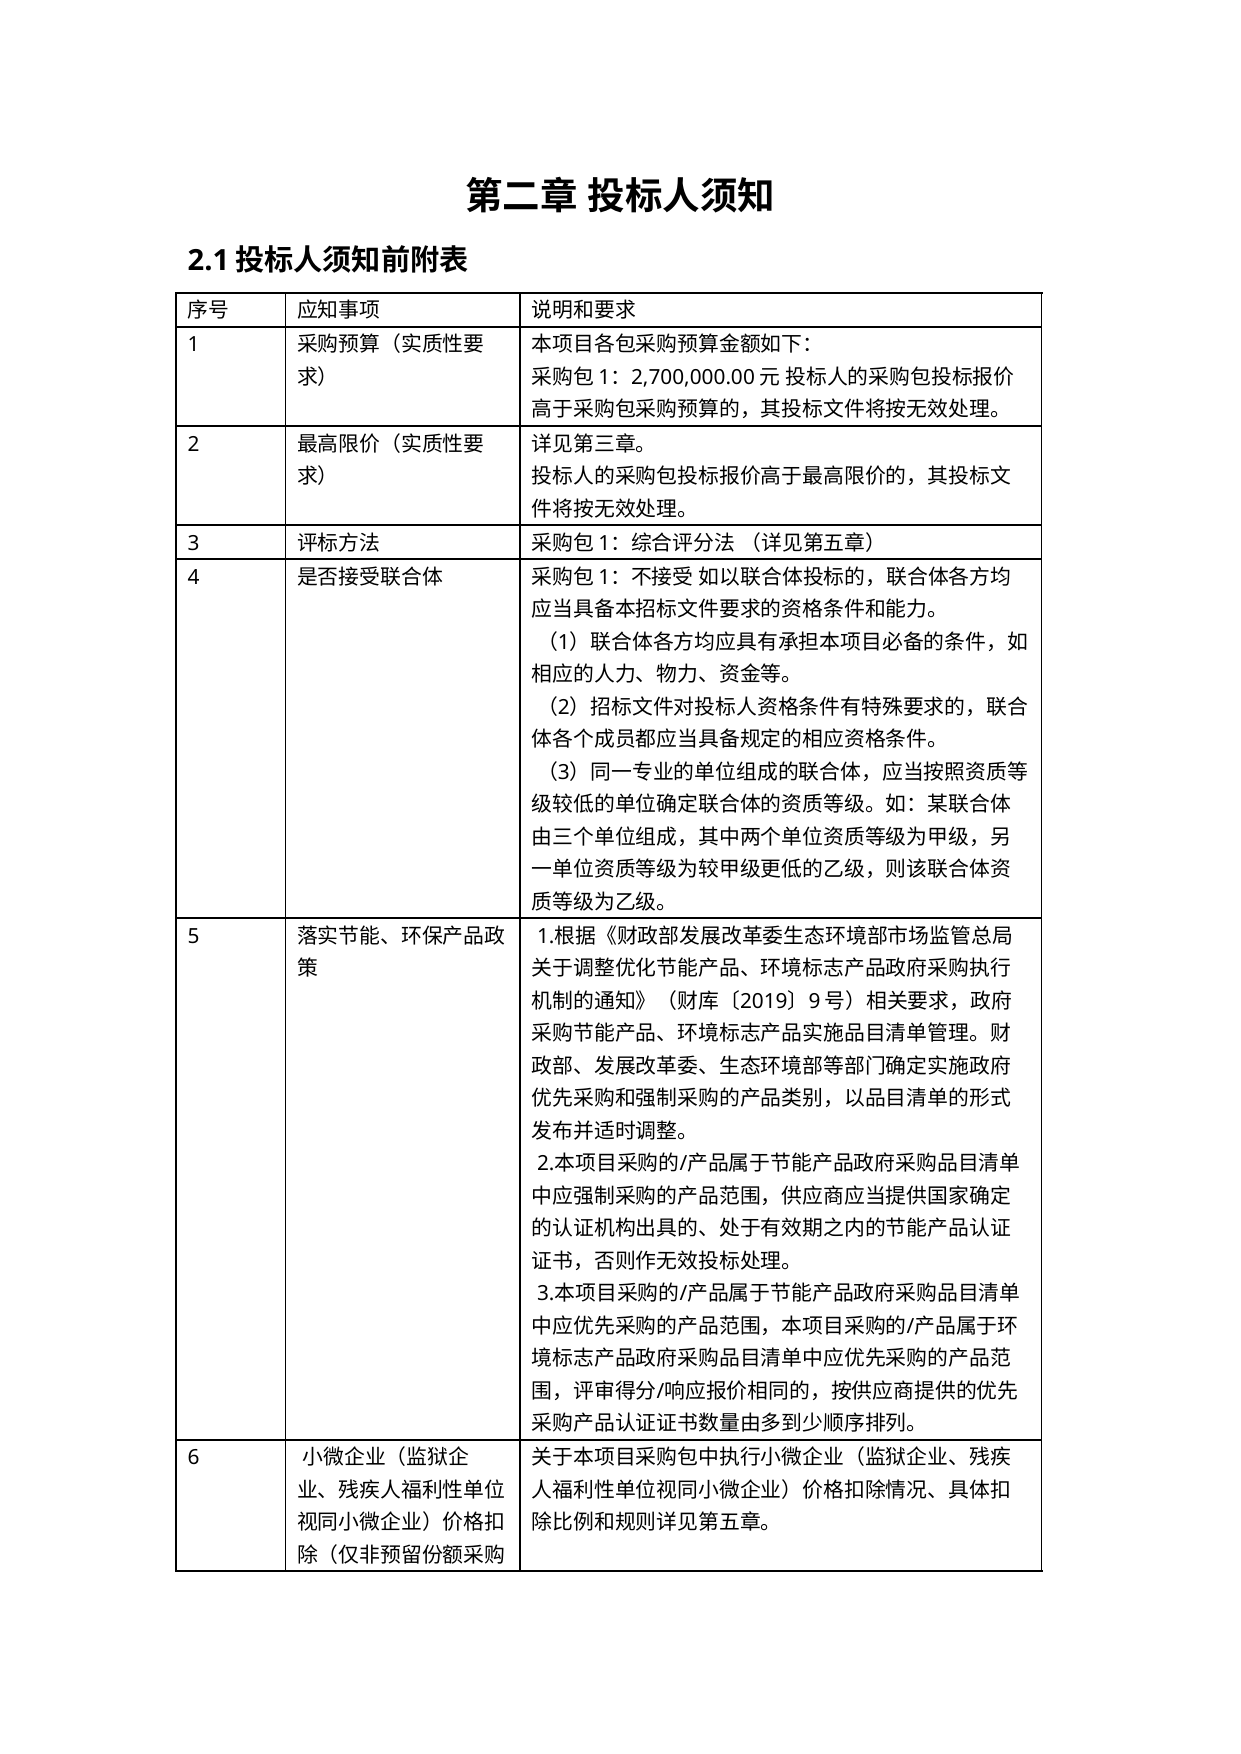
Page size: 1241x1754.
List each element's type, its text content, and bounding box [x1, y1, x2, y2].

table_cell 最高限价（实质性要求） [286, 427, 519, 524]
text 第二章 投标人须知 [187, 162, 1053, 227]
table_cell 采购包1：不接受 如以联合体投标的，联合体各方均应当具备本招标文件要求的资格条件和能力。 （1）联合体各方均应具有承担本项目必备的条件，如相应的人力、物力、资金等。 （2）招标文件对投标人资格条件有特殊要求的，联合体各个成员都应当具备规定的相应资格条件。 （3）同一专业的单位组成的联合体，应当按照资质等级较低的单位确定联合体的资质等级。如：某联合体由三个单位组成，其中两个单位资质等级为甲级，另一单位资质等级为较甲级更低的乙级，则该联合体资质等级为乙级。 [521, 560, 1041, 917]
table_cell 采购包1：综合评分法 （详见第五章） [521, 526, 1041, 558]
table_header 应知事项 [286, 294, 519, 326]
table_cell 2 [177, 427, 285, 524]
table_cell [286, 1441, 519, 1570]
table_cell 3 [177, 526, 285, 558]
table_cell 1.根据《财政部发展改革委生态环境部市场监管总局关于调整优化节能产品、环境标志产品政府采购执行机制的通知》（财库〔2019〕9号）相关要求，政府采购节能产品、环境标志产品实施品目清单管理。财政部、发展改革委、生态环境部等部门确定实施政府优先采购和强制采购的产品类别，以品目清单的形式发布并适时调整。 2.本项目采购的/产品属于节能产品政府采购品目清单中应强制采购的产品范围，供应商应当提供国家确定的认证机构出具的、处于有效期之内的节能产品认证证书，否则作无效投标处理。 3.本项目采购的/产品属于节能产品政府采购品目清单中应优先采购的产品范围，本项目采购的/产品属于环境标志产品政府采购品目清单中应优先采购的产品范围，评审得分/响应报价相同的，按供应商提供的优先采购产品认证证书数量由多到少顺序排列。 [521, 919, 1041, 1439]
table_cell 是否接受联合体 [286, 560, 519, 917]
table_header 说明和要求 [521, 294, 1041, 326]
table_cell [521, 1441, 1041, 1570]
table_cell 4 [177, 560, 285, 917]
table_cell 评标方法 [286, 526, 519, 558]
table_cell 1 [177, 328, 285, 425]
table_cell 采购预算（实质性要求） [286, 328, 519, 425]
table_cell 5 [177, 919, 285, 1439]
table_header 序号 [177, 294, 285, 326]
table_cell 本项目各包采购预算金额如下： 采购包1：2,700,000.00元 投标人的采购包投标报价高于采购包采购预算的，其投标文件将按无效处理。 [521, 328, 1041, 425]
table_cell 落实节能、环保产品政策 [286, 919, 519, 1439]
table_cell 详见第三章。 投标人的采购包投标报价高于最高限价的，其投标文件将按无效处理。 [521, 427, 1041, 524]
table_cell 6 [177, 1441, 285, 1570]
text 2.1投标人须知前附表 [187, 227, 1053, 292]
